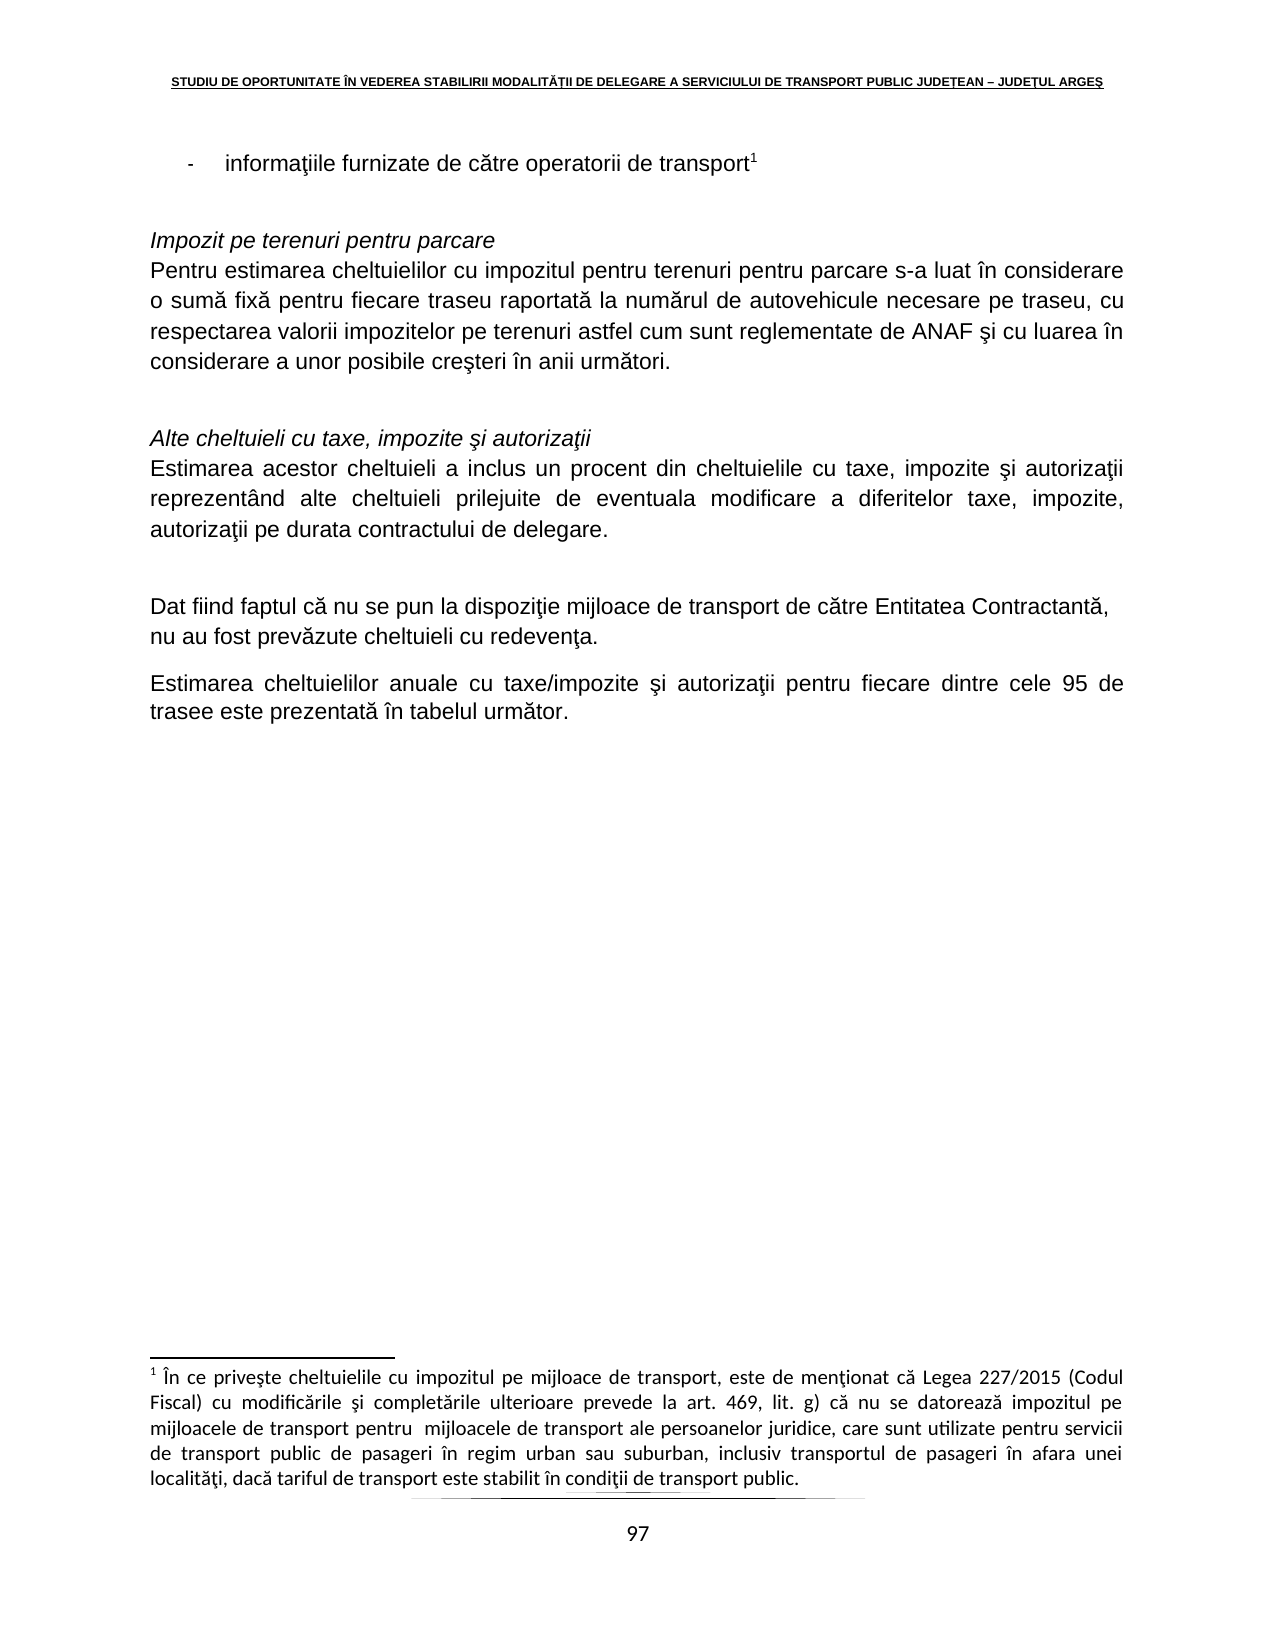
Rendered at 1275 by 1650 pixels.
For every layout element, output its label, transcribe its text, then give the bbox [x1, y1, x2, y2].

list informaţiile furnizate de către operatorii de transport [187, 150, 1125, 176]
text Estimarea cheltuielilor anuale cu taxe/impozite şi autorizaţii pentru fiecare dintre cele 95 de trasee este prezentată în tabelul următor. [150, 670, 1125, 724]
text Dat fiind faptul că nu se pun la dispoziţie mijloace de transport de către Entitatea Contractantă, nu au fost prevăzute cheltuieli cu redevenţa. [150, 593, 1125, 649]
text Alte cheltuieli cu taxe, impozite şi autorizaţii [150, 425, 1125, 451]
text Impozit pe terenuri pentru parcare [150, 227, 1125, 253]
text Pentru estimarea cheltuielilor cu impozitul pentru terenuri pentru parcare s-a luat în considerare o sumă fixă pentru fiecare traseu raportată la numărul de autovehicule necesare pe traseu, cu respectarea valorii impozitelor pe terenuri astfel cum sunt reglementate de ANAF şi cu luarea în considerare a unor posibile creşteri în anii următori. [150, 257, 1125, 374]
text Estimarea acestor cheltuieli a inclus un procent din cheltuielile cu taxe, impozite şi autorizaţii reprezentând alte cheltuieli prilejuite de eventuala modificare a diferitelor taxe, impozite, autorizaţii pe durata contractului de delegare. [150, 455, 1125, 542]
